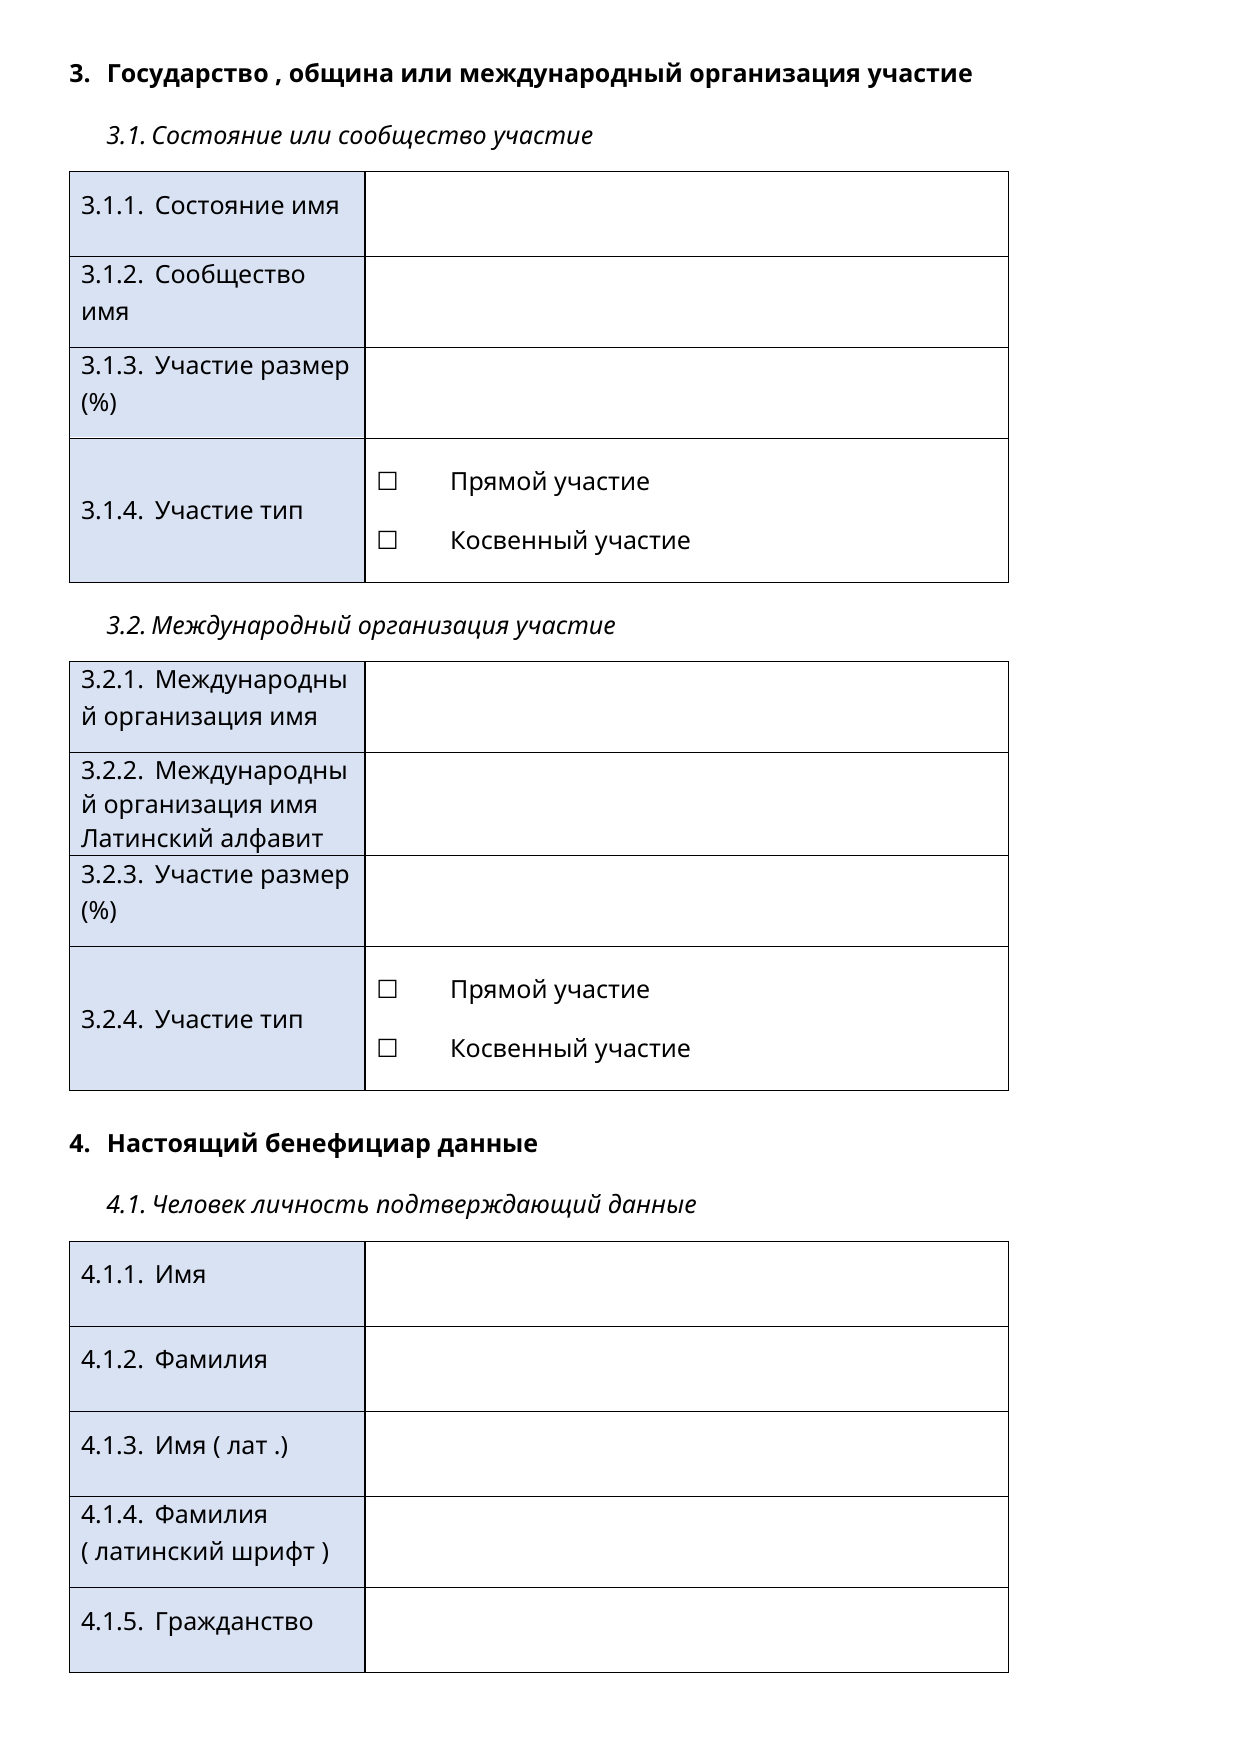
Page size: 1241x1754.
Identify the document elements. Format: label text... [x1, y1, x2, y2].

list Настоящий бенефициар данные [69, 1125, 1152, 1159]
table_cell ☐ Прямой участие ☐ Косвенный участие [366, 947, 1008, 1090]
table_cell Международный организация имя Латинский алфавит [70, 753, 364, 855]
table_cell Участие тип [70, 439, 364, 582]
table_header Имя [70, 1242, 364, 1326]
list Международный организация участие [106, 608, 1152, 642]
table_cell Фамилия ( латинский шрифт ) [70, 1497, 364, 1587]
table_header [366, 172, 1008, 256]
table_cell [366, 257, 1008, 347]
table_header [366, 1242, 1008, 1326]
table_cell Гражданство [70, 1588, 364, 1672]
table_cell [366, 1327, 1008, 1411]
table_cell [366, 1588, 1008, 1672]
table_cell [366, 1412, 1008, 1496]
table_cell Участие размер (%) [70, 348, 364, 437]
list Человек личность подтверждающий данные [106, 1187, 1152, 1221]
table_cell ☐ Прямой участие ☐ Косвенный участие [366, 439, 1008, 582]
list Состояние или сообщество участие [106, 117, 1152, 151]
table_header Состояние имя [70, 172, 364, 256]
table_cell Фамилия [70, 1327, 364, 1411]
table_cell [366, 348, 1008, 437]
table_cell Имя ( лат .) [70, 1412, 364, 1496]
list Государство , община или международный организация участие [69, 56, 1152, 89]
table_header [366, 662, 1008, 752]
table_cell Участие тип [70, 947, 364, 1090]
table_cell [366, 753, 1008, 855]
table_header Международный организация имя [70, 662, 364, 752]
table_cell [366, 856, 1008, 946]
table_cell Участие размер (%) [70, 856, 364, 946]
table_cell Сообщество имя [70, 257, 364, 347]
table_cell [366, 1497, 1008, 1587]
